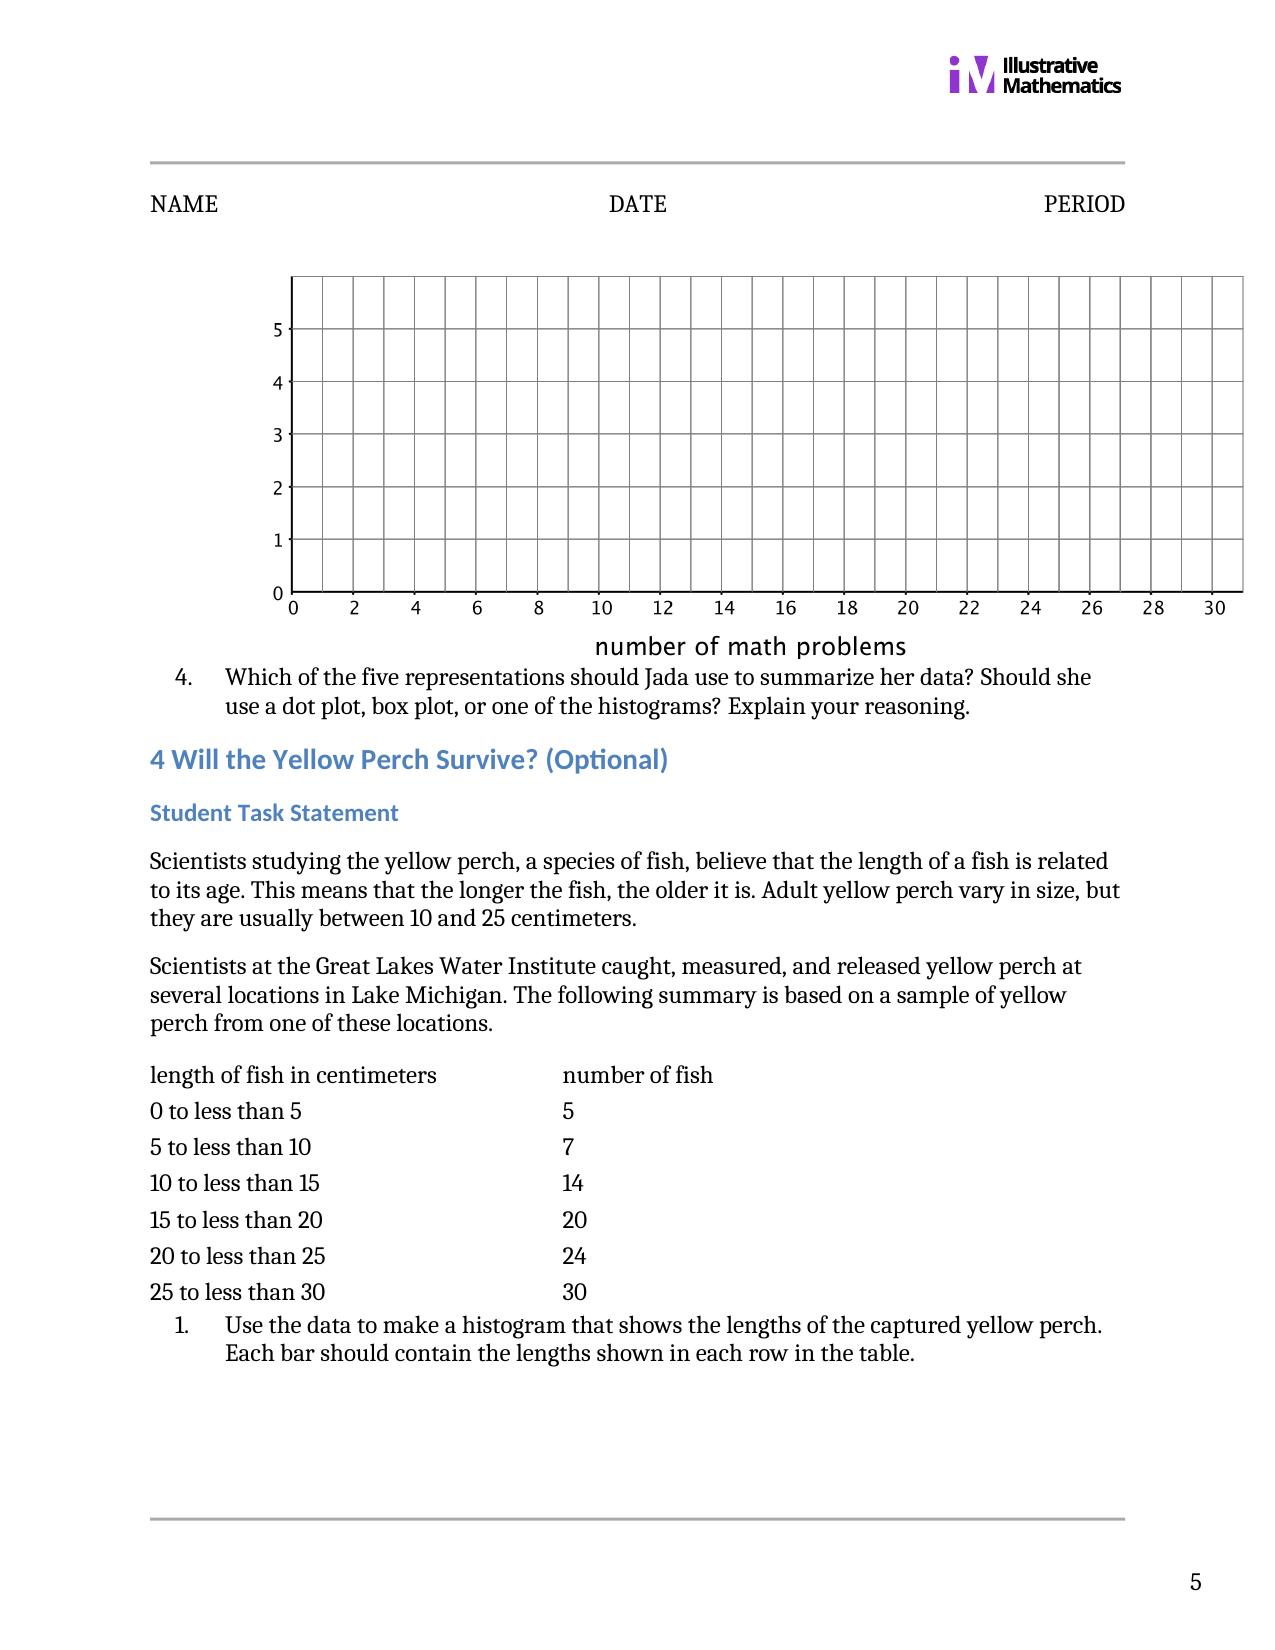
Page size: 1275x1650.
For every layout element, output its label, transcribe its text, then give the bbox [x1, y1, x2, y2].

table_cell 30 [551, 1274, 964, 1311]
table_cell 20 to less than 25 [139, 1238, 551, 1274]
subtitle Student Task Statement [150, 798, 1125, 828]
list Which of the five representations should Jada use to summarize her data? Should she use a dot plot, box plot, or one of the histograms? Explain your reasoning. [175, 663, 1125, 720]
table_cell 7 [551, 1129, 964, 1166]
picture [949, 55, 1121, 93]
table_cell 20 [551, 1202, 964, 1238]
table_cell 14 [551, 1166, 964, 1202]
table_cell 15 to less than 20 [139, 1202, 551, 1238]
list Use the data to make a histogram that shows the lengths of the captured yellow perch. Each bar should contain the lengths shown in each row in the table. [175, 1311, 1125, 1368]
picture [268, 276, 1244, 659]
table_cell 5 [551, 1093, 964, 1129]
subtitle 4 Will the Yellow Perch Survive? (Optional) [150, 741, 1125, 777]
table_cell 25 to less than 30 [139, 1274, 551, 1311]
table_header length of fish in centimeters [139, 1057, 551, 1093]
table_cell 10 to less than 15 [139, 1166, 551, 1202]
text Scientists at the Great Lakes Water Institute caught, measured, and released yellow perch at several locations in Lake Michigan. The following summary is based on a sample of yellow perch from one of these locations. [150, 952, 1125, 1038]
table_cell 5 to less than 10 [139, 1129, 551, 1166]
table_cell 0 to less than 5 [139, 1093, 551, 1129]
table_cell 24 [551, 1238, 964, 1274]
text Scientists studying the yellow perch, a species of fish, believe that the length of a fish is related to its age. This means that the longer the fish, the older it is. Adult yellow perch vary in size, but they are usually between 10 and 25 centimeters. [150, 847, 1125, 933]
table_header number of fish [551, 1057, 964, 1093]
